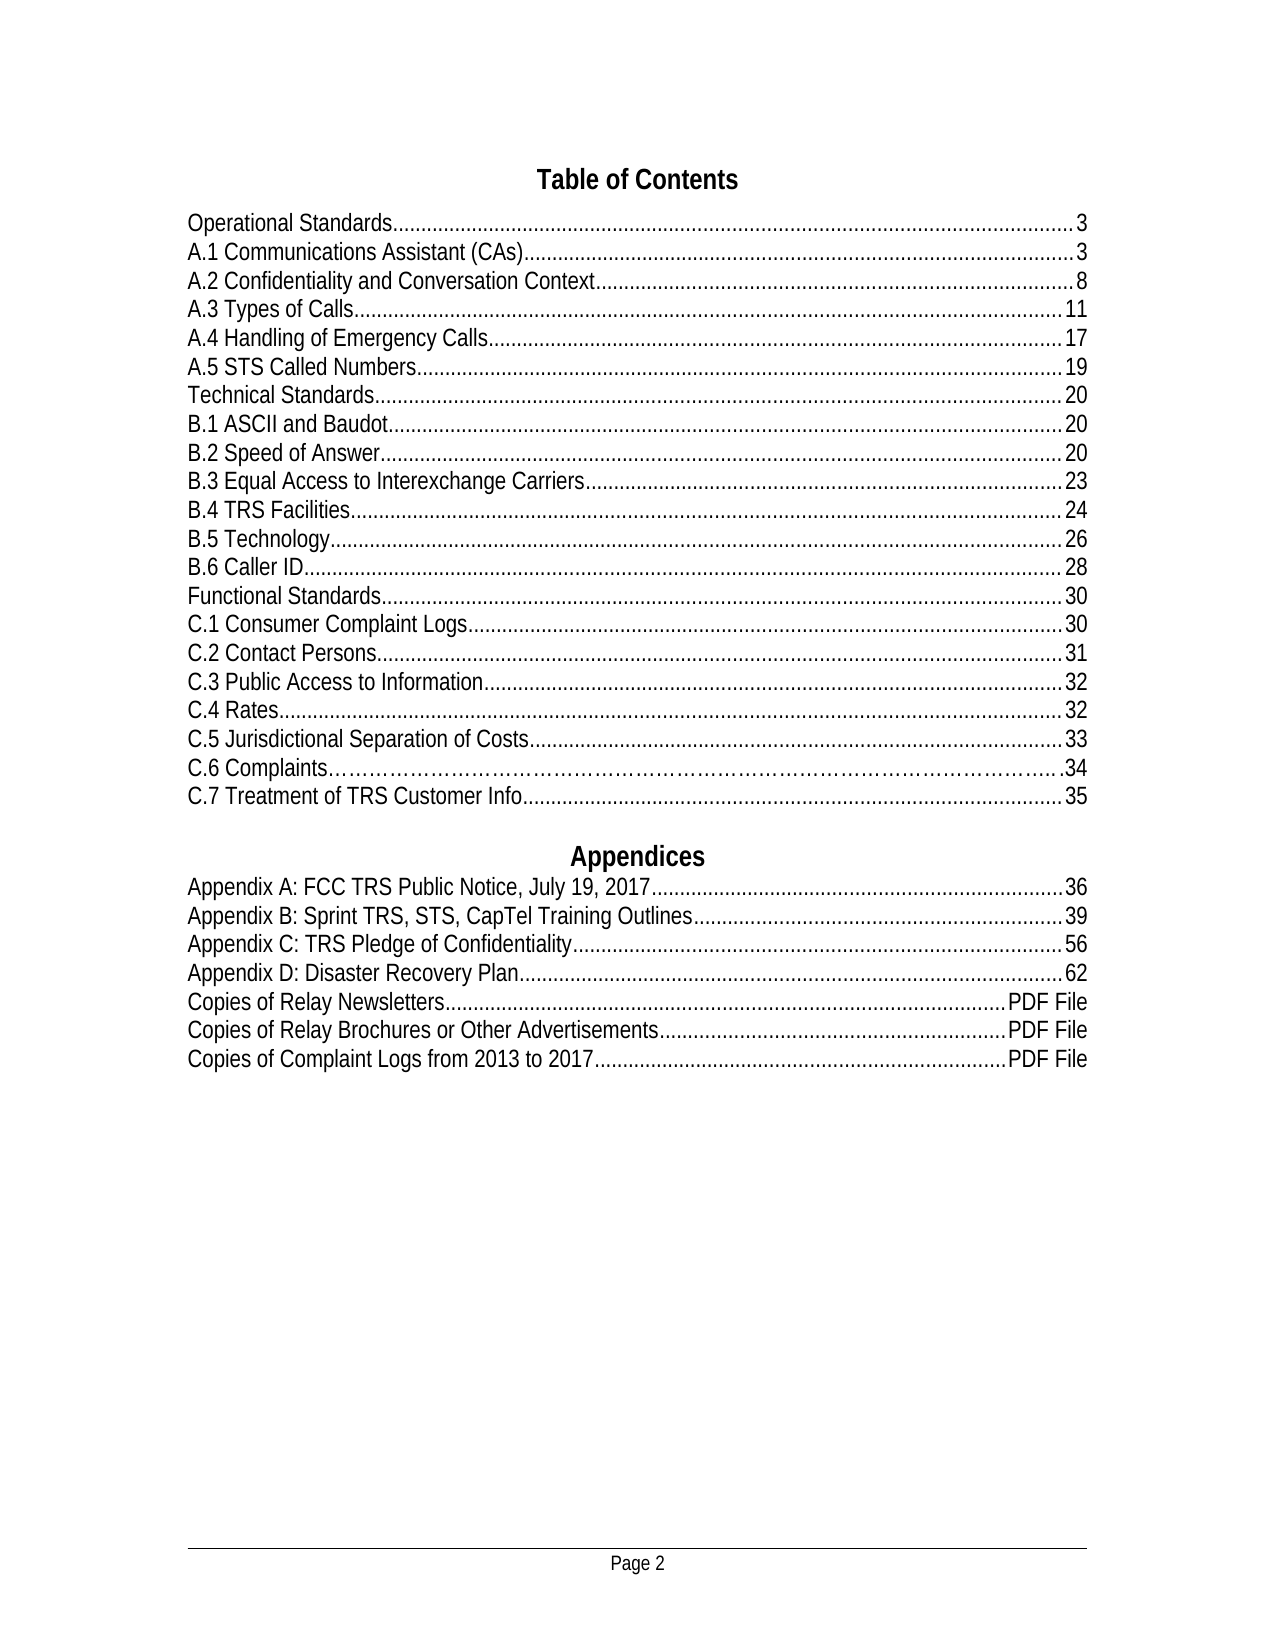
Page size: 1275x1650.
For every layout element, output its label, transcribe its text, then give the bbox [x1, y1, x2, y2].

text C.2 Contact Persons 31 [187, 638, 1087, 667]
text C.7 Treatment of TRS Customer Info 35 [187, 781, 1087, 810]
text A.2 Confidentiality and Conversation Context 8 [187, 266, 1087, 294]
text Functional Standards 30 [187, 581, 1087, 609]
text A.4 Handling of Emergency Calls 17 [187, 323, 1087, 352]
text C.5 Jurisdictional Separation of Costs 33 [187, 724, 1087, 753]
text Appendix C: TRS Pledge of Confidentiality 56 [187, 929, 1087, 958]
text Appendix D: Disaster Recovery Plan 62 [187, 958, 1087, 987]
text C.6 Complaints…………………………………………………………………………………………….. .34 [187, 753, 1087, 781]
text Operational Standards 3 [187, 208, 1087, 237]
text A.1 Communications Assistant (CAs) 3 [187, 237, 1087, 266]
subtitle Table of Contents [187, 162, 1087, 196]
text B.6 Caller ID 28 [187, 552, 1087, 581]
text Appendix B: Sprint TRS, STS, CapTel Training Outlines 39 [187, 901, 1087, 929]
text B.1 ASCII and Baudot 20 [187, 409, 1087, 438]
text Technical Standards 20 [187, 380, 1087, 409]
text A.5 STS Called Numbers 19 [187, 352, 1087, 380]
text C.4 Rates 32 [187, 695, 1087, 724]
text C.1 Consumer Complaint Logs 30 [187, 609, 1087, 638]
text B.5 Technology 26 [187, 523, 1087, 552]
text B.2 Speed of Answer 20 [187, 438, 1087, 466]
text Copies of Complaint Logs from 2013 to 2017 PDF File [187, 1044, 1087, 1073]
text Appendix A: FCC TRS Public Notice, July 19, 2017 36 [187, 872, 1087, 901]
text C.3 Public Access to Information 32 [187, 667, 1087, 695]
text Appendices [187, 839, 1087, 872]
text B.3 Equal Access to Interexchange Carriers 23 [187, 466, 1087, 495]
text A.3 Types of Calls 11 [187, 294, 1087, 323]
text B.4 TRS Facilities 24 [187, 495, 1087, 523]
text Copies of Relay Brochures or Other Advertisements PDF File [187, 1015, 1087, 1044]
text Copies of Relay Newsletters PDF File [187, 987, 1087, 1015]
